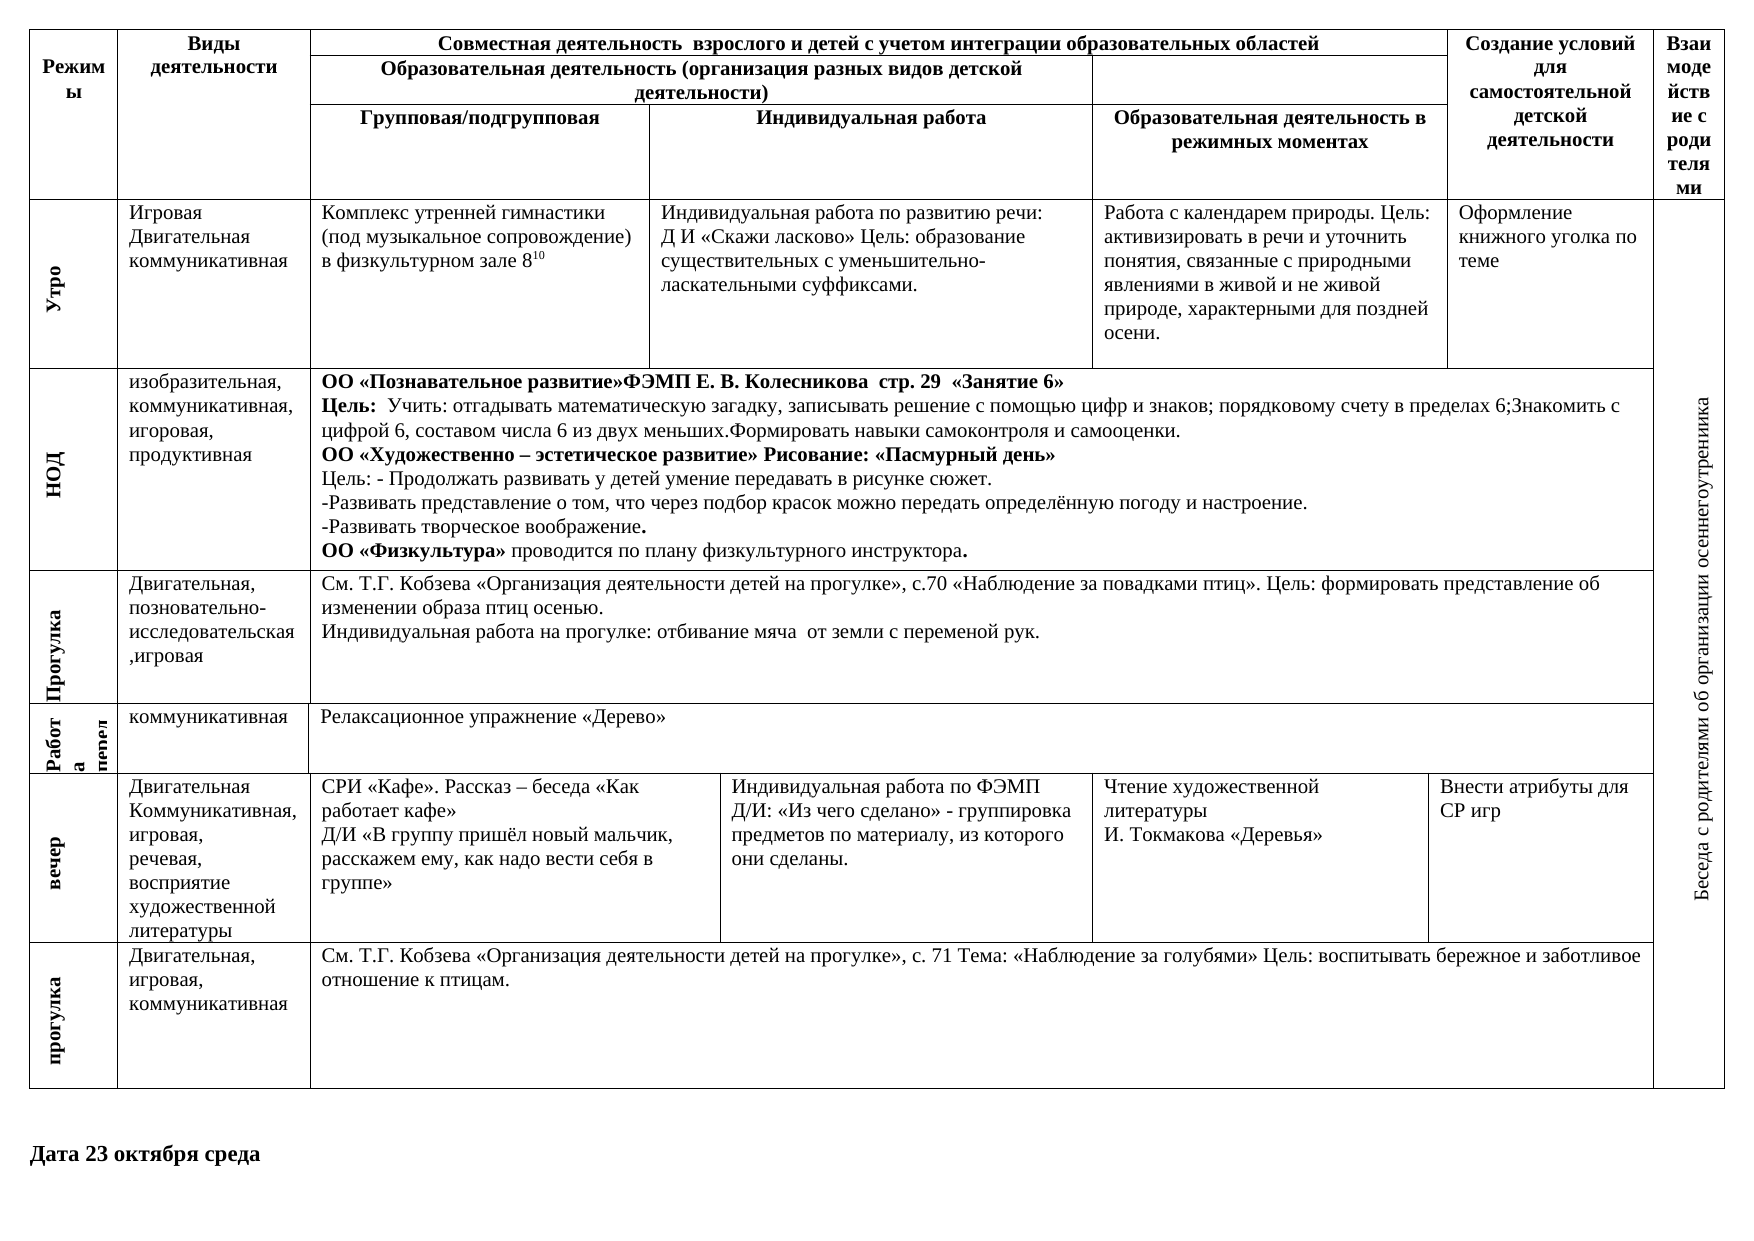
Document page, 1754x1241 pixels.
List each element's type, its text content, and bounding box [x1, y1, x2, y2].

table_cell Двигательная, позновательно-исследовательская ,игровая [118, 571, 310, 703]
table_cell Комплекс утренней гимнастики (под музыкальное сопровождение) в физкультурном зале 810 [311, 200, 649, 368]
table_cell вечер [30, 774, 117, 942]
table_header Виды деятельности [118, 30, 310, 199]
table_cell [1093, 56, 1447, 104]
table_cell Оформление книжного уголка по теме [1448, 200, 1653, 368]
table_cell Образовательная деятельность в режимных моментах [1093, 105, 1447, 199]
table_header Совместная деятельность взрослого и детей с учетом интеграции образовательных областей [311, 30, 1447, 54]
table_cell НОД [30, 369, 117, 569]
table_cell Работа перед сном [30, 704, 117, 773]
table_cell СРИ «Кафе». Рассказ – беседа «Как работает кафе» Д/И «В группу пришёл новый мальчик, расскажем ему, как надо вести себя в группе» [311, 774, 720, 942]
table_header Режимы [30, 30, 117, 199]
table_cell Утро [30, 200, 117, 368]
text Дата 23 октября среда [29, 1140, 1728, 1166]
table_cell Образовательная деятельность (организация разных видов детской деятельности) [311, 56, 1092, 104]
table_cell Релаксационное упражнение «Дерево» [309, 704, 1653, 773]
table_cell Внести атрибуты для СР игр [1429, 774, 1653, 942]
table_header Создание условий для самостоятельной детской деятельности [1448, 30, 1653, 199]
table_cell Игровая Двигательная коммуникативная [118, 200, 310, 368]
table_cell изобразительная, коммуникативная, игоровая, продуктивная [118, 369, 310, 569]
table_cell См. Т.Г. Кобзева «Организация деятельности детей на прогулке», с.70 «Наблюдение за повадками птиц». Цель: формировать представление об изменении образа птиц осенью. Индивидуальная работа на прогулке: отбивание мяча от земли с переменой рук. [311, 571, 1653, 703]
table_cell Индивидуальная работа по развитию речи: Д И «Скажи ласково» Цель: образование существительных с уменьшительно-ласкательными суффиксами. [650, 200, 1092, 368]
table_cell Прогулка [30, 571, 117, 703]
table_cell Работа с календарем природы. Цель: активизировать в речи и уточнить понятия, связанные с природными явлениями в живой и не живой природе, характерными для поздней осени. [1093, 200, 1447, 368]
table_cell Индивидуальная работа [650, 105, 1092, 199]
table_cell ОО «Познавательное развитие»ФЭМП Е. В. Колесникова стр. 29 «Занятие 6» Цель: Учить: отгадывать математическую загадку, записывать решение с помощью цифр и знаков; порядковому счету в пределах 6;Знакомить с цифрой 6, составом числа 6 из двух меньших.Формировать навыки самоконтроля и самооценки. ОО «Художественно – эстетическое развитие» Рисование: «Пасмурный день» Цель: - Продолжать развивать у детей умение передавать в рисунке сюжет. -Развивать представление о том, что через подбор красок можно передать определённую погоду и настроение. -Развивать творческое воображение. ОО «Физкультура» проводится по плану физкультурного инструктора. [311, 369, 1653, 569]
table_cell См. Т.Г. Кобзева «Организация деятельности детей на прогулке», с. 71 Тема: «Наблюдение за голубями» Цель: воспитывать бережное и заботливое отношение к птицам. [311, 943, 1653, 1088]
table_cell Беседа с родителями об организации осеннегоутрениика [1654, 200, 1724, 1088]
table_cell Групповая/подгрупповая [311, 105, 649, 199]
table_cell Чтение художественной литературы И. Токмакова «Деревья» [1093, 774, 1428, 942]
table_cell коммуникативная [118, 704, 308, 773]
table_cell Двигательная Коммуникативная, игровая, речевая, восприятие художественной литературы [118, 774, 310, 942]
table_cell Двигательная, игровая, коммуникативная [118, 943, 310, 1088]
table_header Взаимодействие с родителями [1654, 30, 1724, 199]
table_cell прогулка [30, 943, 117, 1088]
table_cell Индивидуальная работа по ФЭМП Д/И: «Из чего сделано» - группировка предметов по материалу, из которого они сделаны. [721, 774, 1092, 942]
